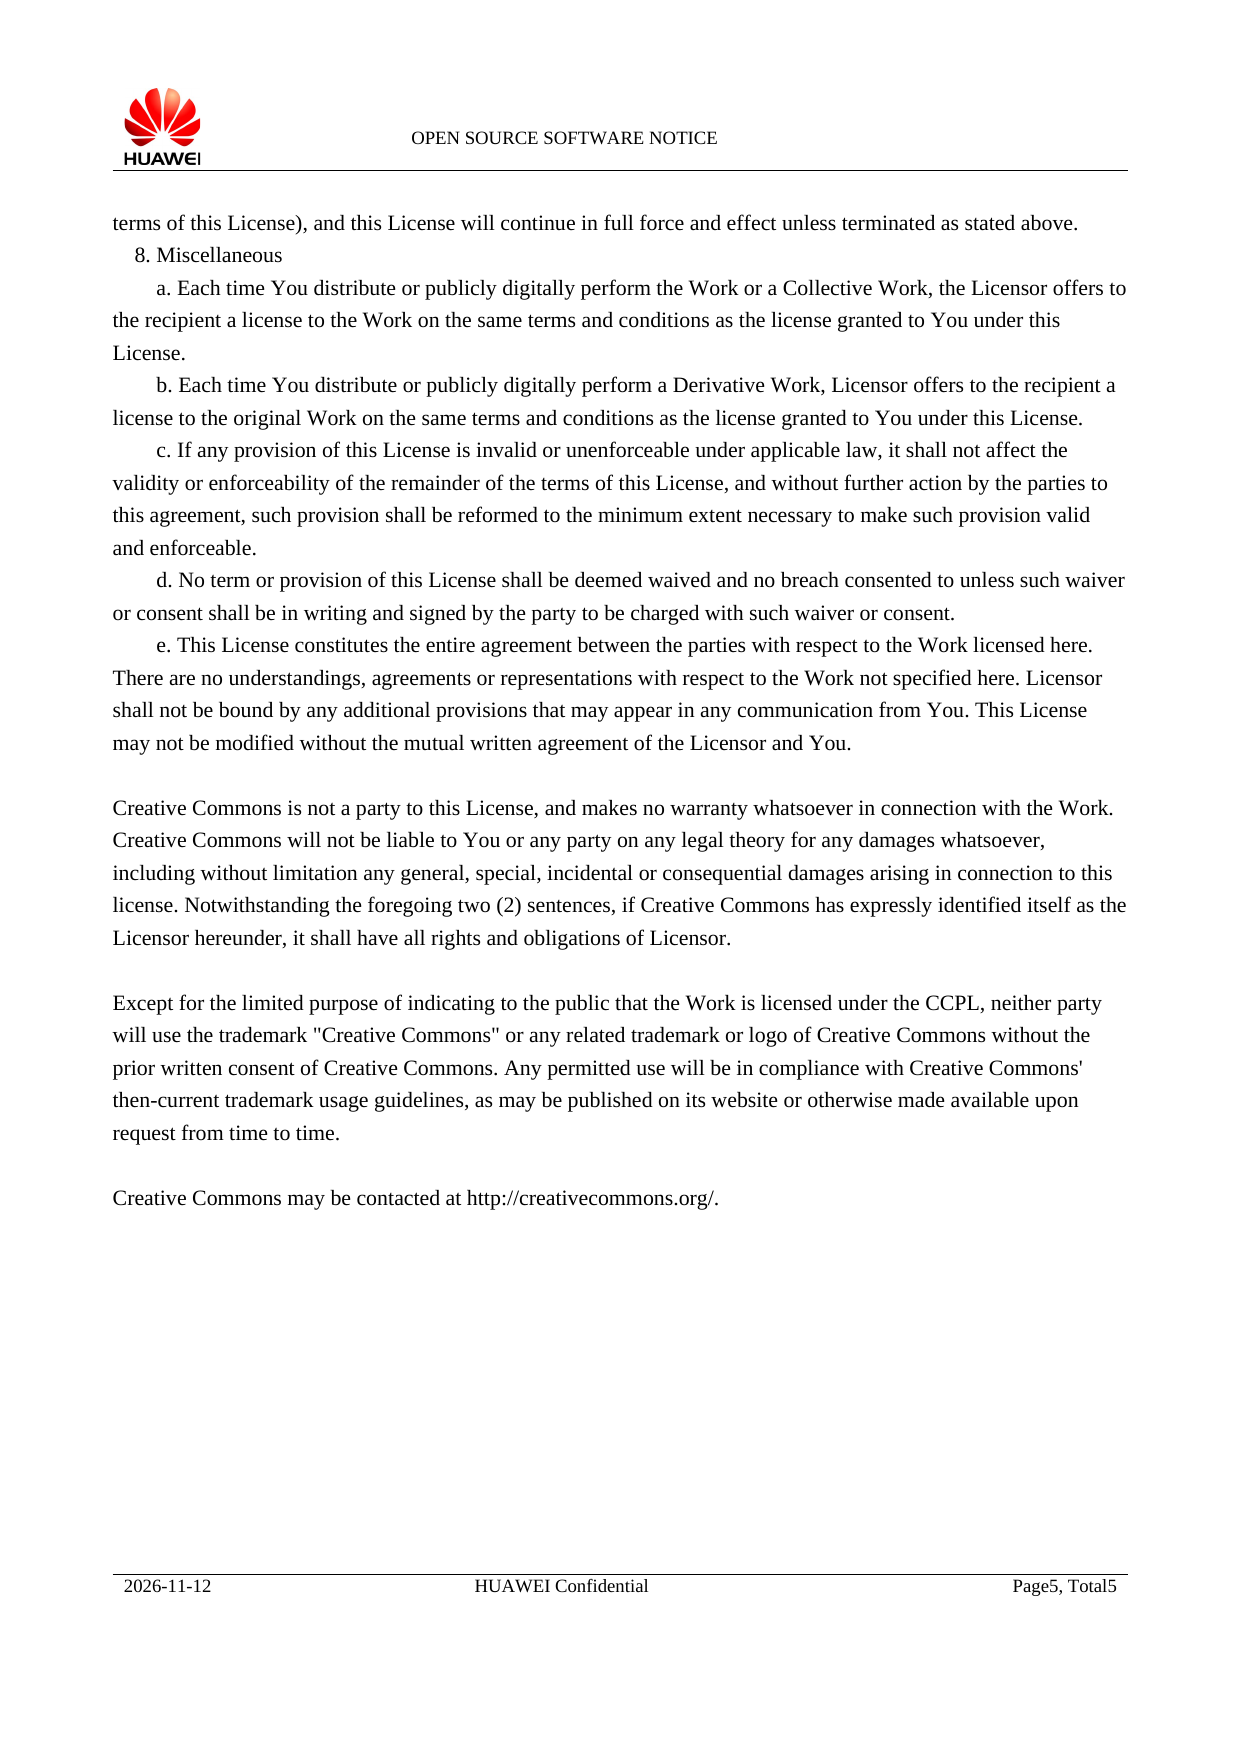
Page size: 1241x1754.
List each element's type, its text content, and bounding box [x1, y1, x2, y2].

text a. Each time You distribute or publicly digitally perform the Work or a Collective Work, the Licensor offers to the recipient a license to the Work on the same terms and conditions as the license granted to You under this License. [112, 271, 1128, 369]
text c. If any provision of this License is invalid or unenforceable under applicable law, it shall not affect the validity or enforceability of the remainder of the terms of this License, and without further action by the parties to this agreement, such provision shall be reformed to the minimum extent necessary to make such provision valid and enforceable. [112, 434, 1128, 564]
text Creative Commons is not a party to this License, and makes no warranty whatsoever in connection with the Work. Creative Commons will not be liable to You or any party on any legal theory for any damages whatsoever, including without limitation any general, special, incidental or consequential damages arising in connection to this license. Notwithstanding the foregoing two (2) sentences, if Creative Commons has expressly identified itself as the Licensor hereunder, it shall have all rights and obligations of Licensor. [112, 791, 1128, 954]
text Creative Commons may be contacted at http://creativecommons.org/. [112, 1181, 1128, 1214]
text 8. Miscellaneous [112, 239, 1128, 271]
text d. No term or provision of this License shall be deemed waived and no breach consented to unless such waiver or consent shall be in writing and signed by the party to be charged with such waiver or consent. [112, 564, 1128, 629]
text e. This License constitutes the entire agreement between the parties with respect to the Work licensed here. There are no understandings, agreements or representations with respect to the Work not specified here. Licensor shall not be bound by any additional provisions that may appear in any communication from You. This License may not be modified without the mutual written agreement of the Licensor and You. [112, 629, 1128, 759]
text b. Each time You distribute or publicly digitally perform a Derivative Work, Licensor offers to the recipient a license to the original Work on the same terms and conditions as the license granted to You under this License. [112, 369, 1128, 434]
picture [124, 88, 201, 165]
text Except for the limited purpose of indicating to the public that the Work is licensed under the CCPL, neither party will use the trademark "Creative Commons" or any related trademark or logo of Creative Commons without the prior written consent of Creative Commons. Any permitted use will be in compliance with Creative Commons' then-current trademark usage guidelines, as may be published on its website or otherwise made available upon request from time to time. [112, 986, 1128, 1149]
